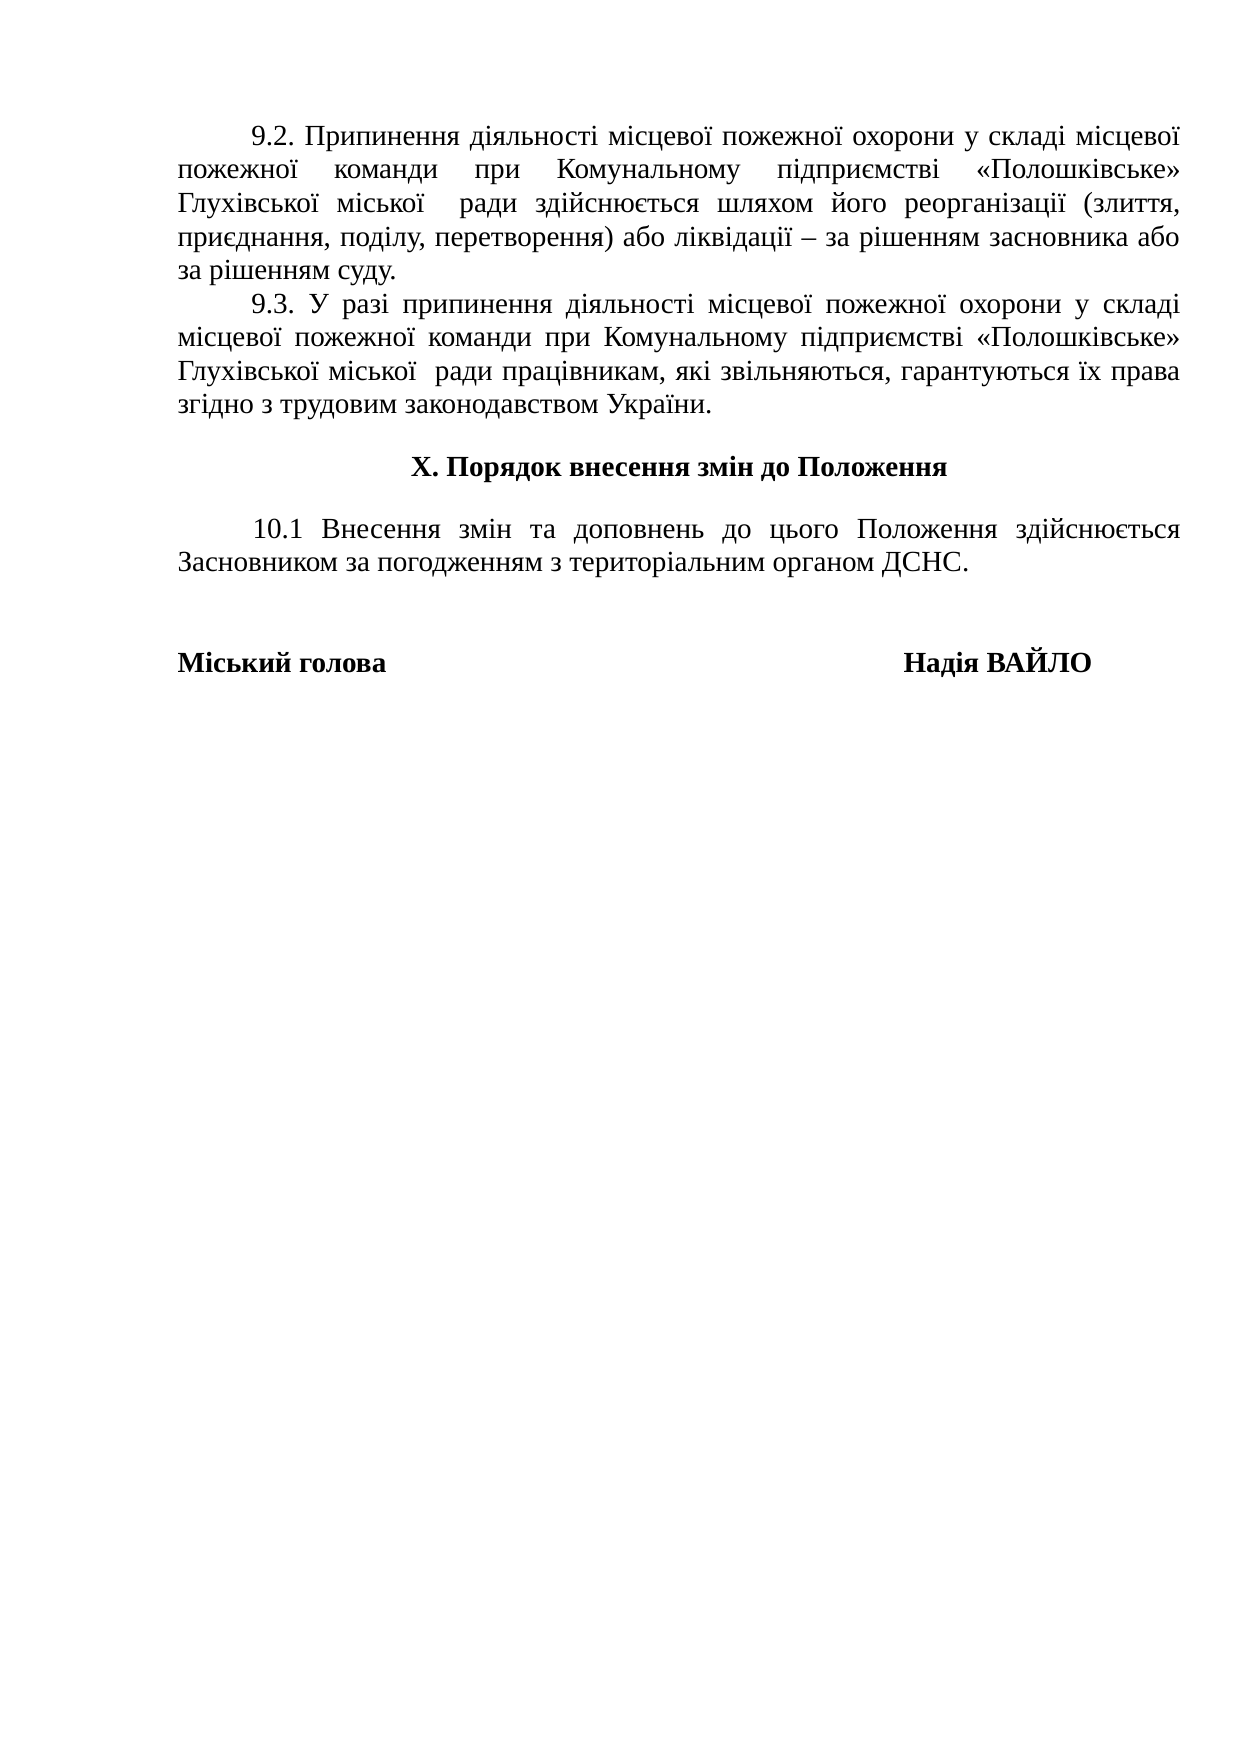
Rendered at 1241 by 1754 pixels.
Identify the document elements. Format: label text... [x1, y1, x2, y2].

text 9.2. Припинення діяльності місцевої пожежної охорони у складі місцевої пожежної команди при Комунальному підприємстві «Полошківське» Глухівської міської ради здійснюється шляхом його реорганізації (злиття, приєднання, поділу, перетворення) або ліквідації – за рішенням засновника або за рішенням суду. [177, 118, 1181, 286]
text 10.1 Внесення змін та доповнень до цього Положення здійснюється Засновником за погодженням з територіальним органом ДСНС. [177, 511, 1181, 578]
text Х. Порядок внесення змін до Положення [177, 449, 1181, 482]
text Міський голова Надія ВАЙЛО [177, 645, 1181, 679]
text 9.3. У разі припинення діяльності місцевої пожежної охорони у складі місцевої пожежної команди при Комунальному підприємстві «Полошківське» Глухівської міської ради працівникам, які звільняються, гарантуються їх права згідно з трудовим законодавством України. [177, 286, 1181, 420]
